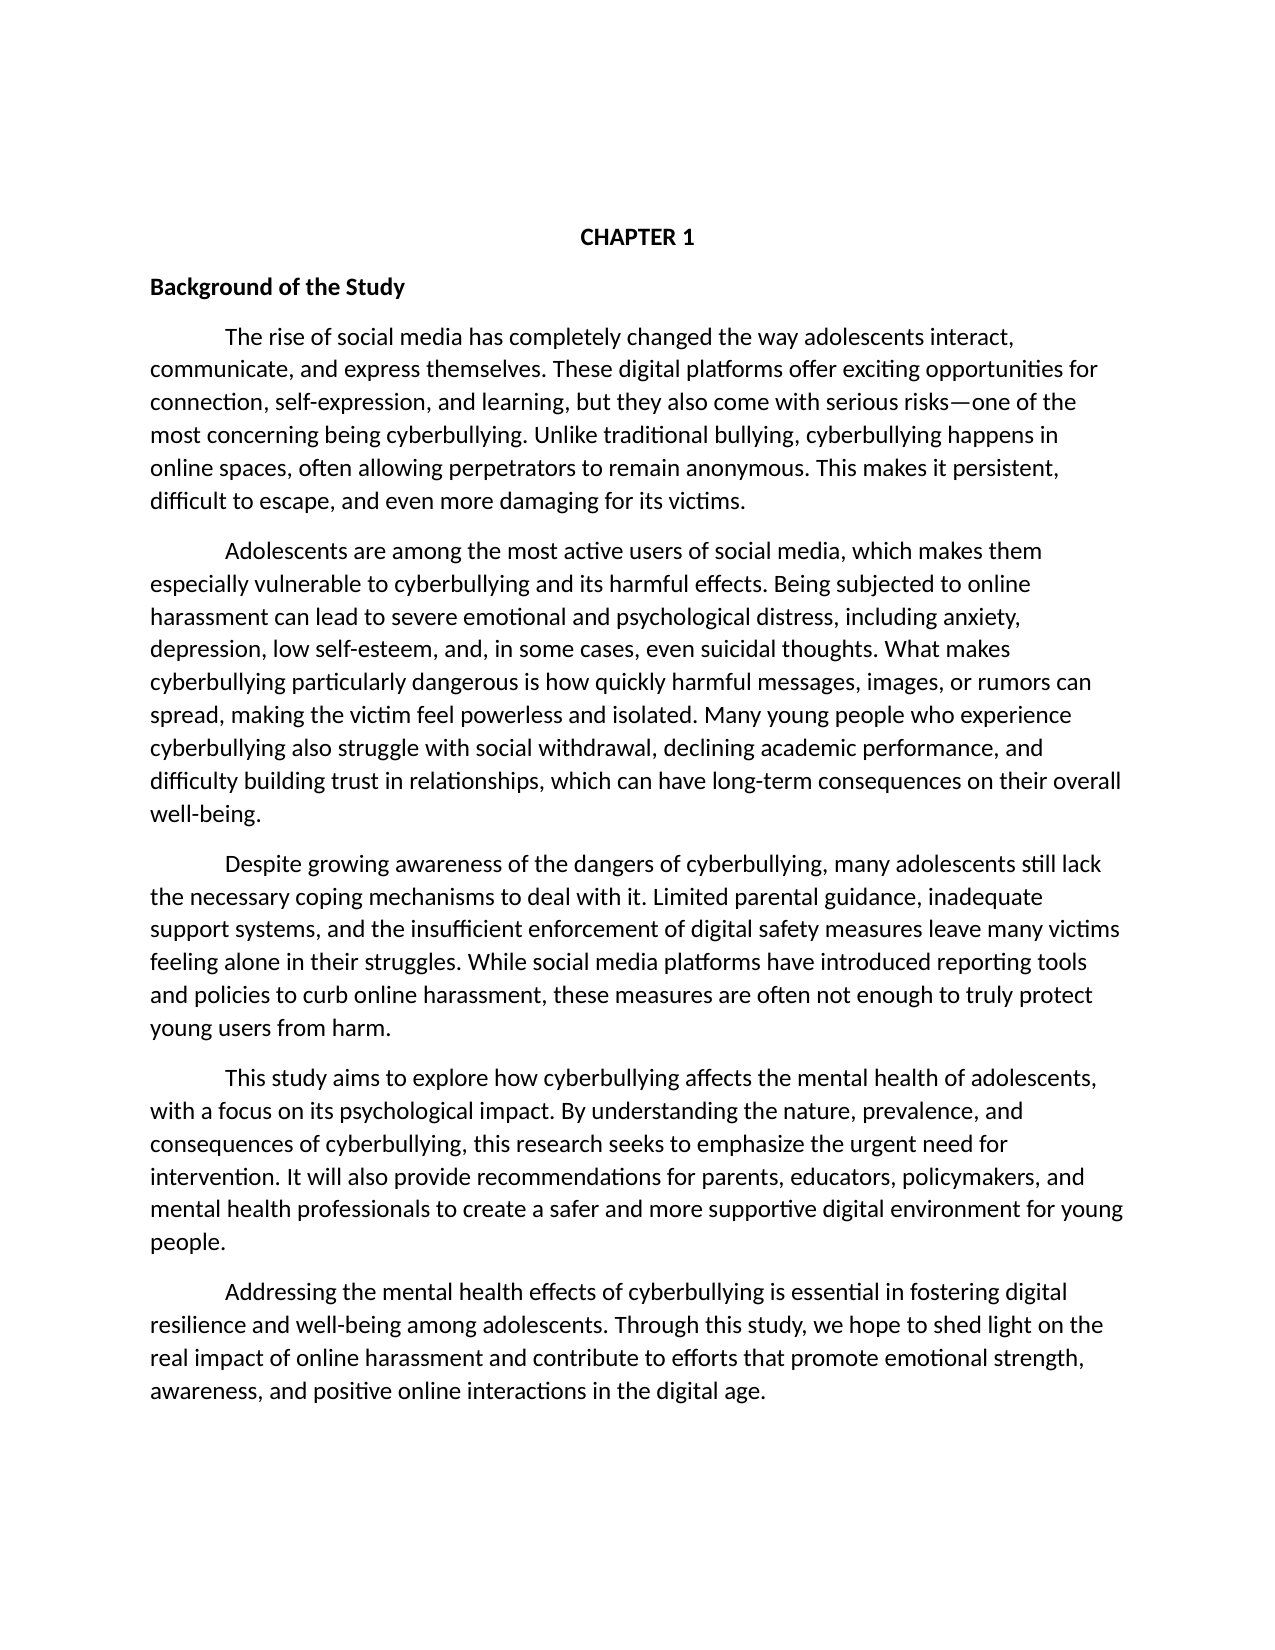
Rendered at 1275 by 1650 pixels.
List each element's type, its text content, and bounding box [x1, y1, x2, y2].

text CHAPTER 1 [150, 222, 1125, 252]
text This study aims to explore how cyberbullying affects the mental health of adolescents, with a focus on its psychological impact. By understanding the nature, prevalence, and consequences of cyberbullying, this research seeks to emphasize the urgent need for intervention. It will also provide recommendations for parents, educators, policymakers, and mental health professionals to create a safer and more supportive digital environment for young people. [150, 1062, 1125, 1257]
text Background of the Study [150, 271, 1125, 302]
text The rise of social media has completely changed the way adolescents interact, communicate, and express themselves. These digital platforms offer exciting opportunities for connection, self-expression, and learning, but they also come with serious risks—one of the most concerning being cyberbullying. Unlike traditional bullying, cyberbullying happens in online spaces, often allowing perpetrators to remain anonymous. This makes it persistent, difficult to escape, and even more damaging for its victims. [150, 321, 1125, 516]
text Despite growing awareness of the dangers of cyberbullying, many adolescents still lack the necessary coping mechanisms to deal with it. Limited parental guidance, inadequate support systems, and the insufficient enforcement of digital safety measures leave many victims feeling alone in their struggles. While social media platforms have introduced reporting tools and policies to curb online harassment, these measures are often not enough to truly protect young users from harm. [150, 848, 1125, 1043]
text Addressing the mental health effects of cyberbullying is essential in fostering digital resilience and well-being among adolescents. Through this study, we hope to shed light on the real impact of online harassment and contribute to efforts that promote emotional strength, awareness, and positive online interactions in the digital age. [150, 1276, 1125, 1405]
text Adolescents are among the most active users of social media, which makes them especially vulnerable to cyberbullying and its harmful effects. Being subjected to online harassment can lead to severe emotional and psychological distress, including anxiety, depression, low self-esteem, and, in some cases, even suicidal thoughts. What makes cyberbullying particularly dangerous is how quickly harmful messages, images, or rumors can spread, making the victim feel powerless and isolated. Many young people who experience cyberbullying also struggle with social withdrawal, declining academic performance, and difficulty building trust in relationships, which can have long-term consequences on their overall well-being. [150, 535, 1125, 829]
